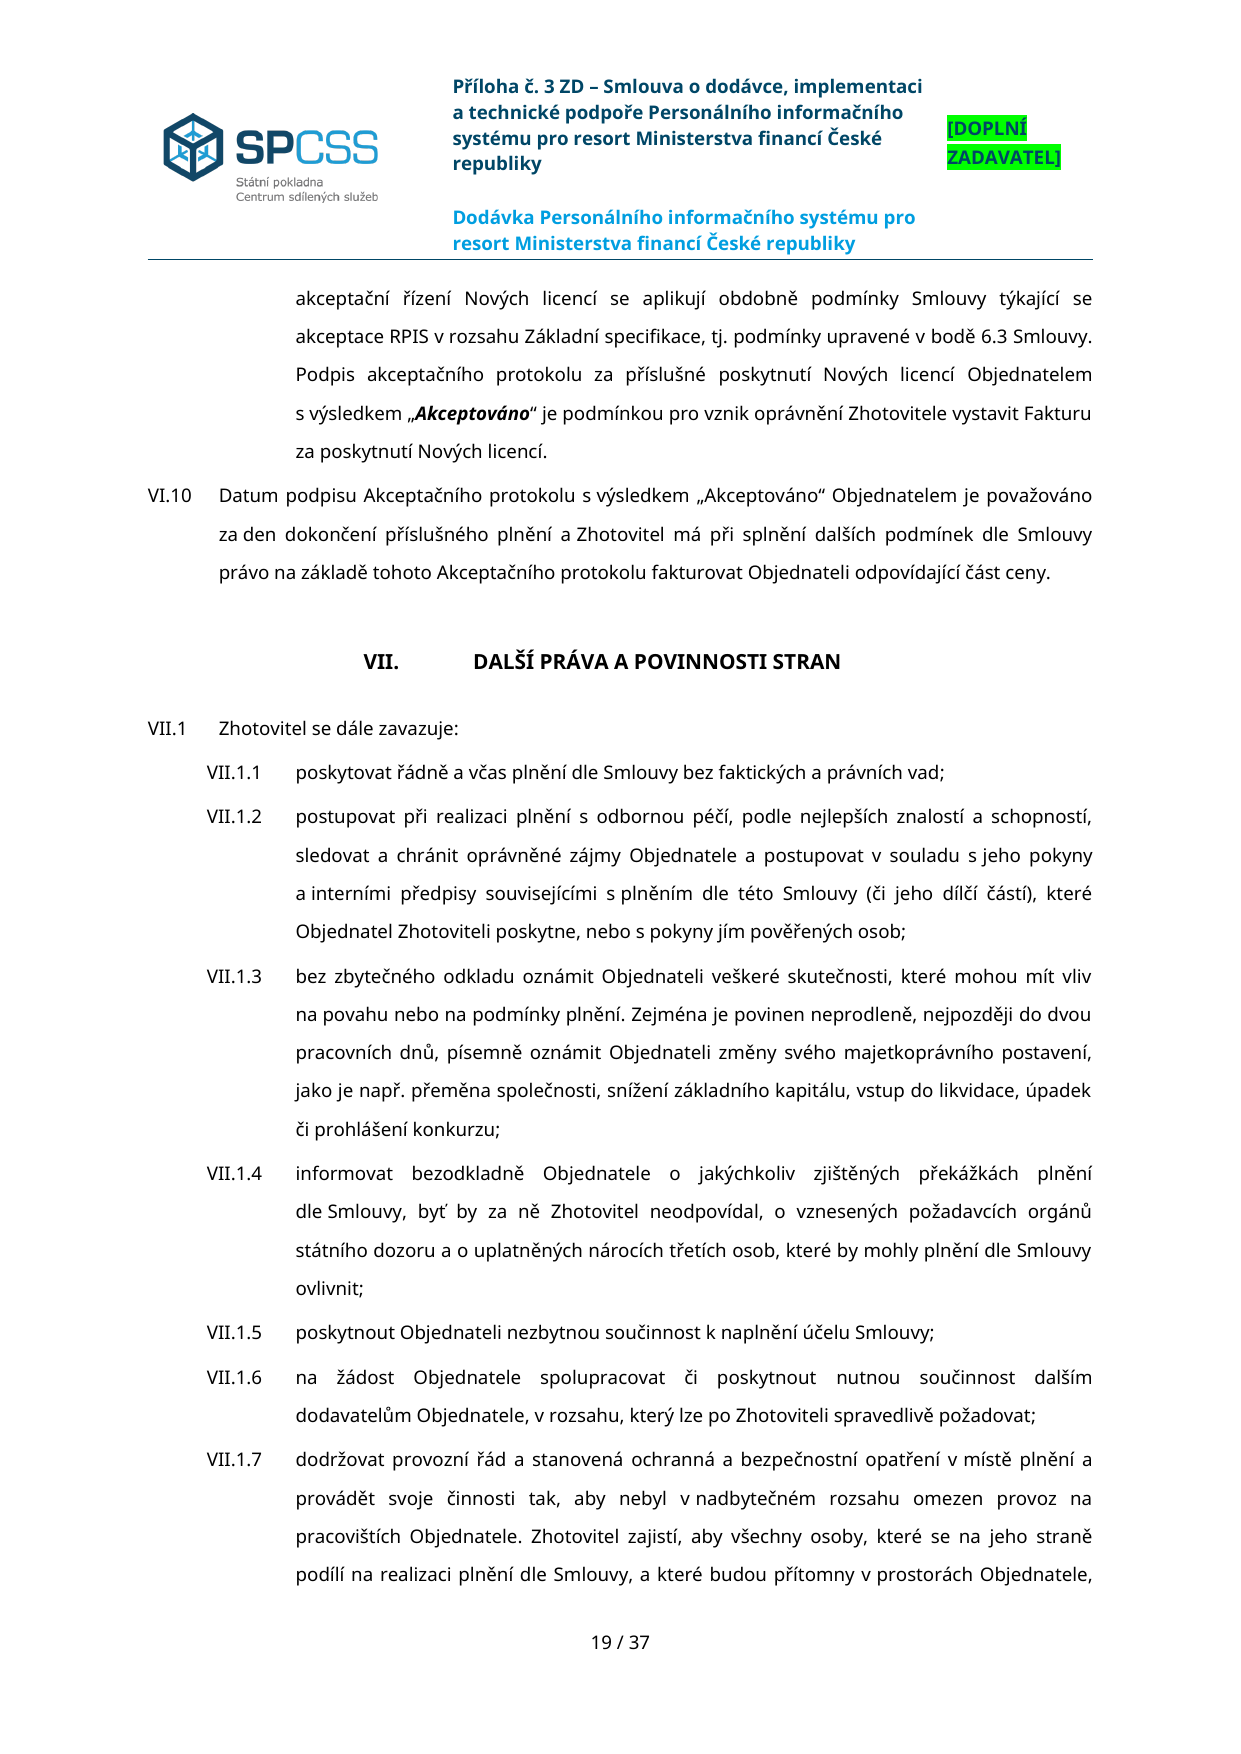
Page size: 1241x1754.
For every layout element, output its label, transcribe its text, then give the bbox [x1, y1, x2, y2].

picture [163, 113, 378, 203]
subtitle postupovat při realizaci plnění s odbornou péčí, podle nejlepších znalostí a schopností, sledovat a chránit oprávněné zájmy Objednatele a postupovat v souladu s jeho pokyny a interními předpisy souvisejícími s plněním dle této Smlouvy (či jeho dílčí částí), které Objednatel Zhotoviteli poskytne, nebo s pokyny jím pověřených osob; [207, 804, 1093, 944]
subtitle Datum podpisu Akceptačního protokolu s výsledkem „Akceptováno“ Objednatelem je považováno za den dokončení příslušného plnění a Zhotovitel má při splnění dalších podmínek dle Smlouvy právo na základě tohoto Akceptačního protokolu fakturovat Objednateli odpovídající část ceny. [148, 483, 1093, 584]
subtitle informovat bezodkladně Objednatele o jakýchkoliv zjištěných překážkách plnění dle Smlouvy, byť by za ně Zhotovitel neodpovídal, o vznesených požadavcích orgánů státního dozoru a o uplatněných nárocích třetích osob, které by mohly plnění dle Smlouvy ovlivnit; [207, 1160, 1093, 1301]
subtitle na žádost Objednatele spolupracovat či poskytnout nutnou součinnost dalším dodavatelům Objednatele, v rozsahu, který lze po Zhotoviteli spravedlivě požadovat; [207, 1364, 1093, 1428]
subtitle poskytnout Objednateli nezbytnou součinnost k naplnění účelu Smlouvy; [207, 1319, 1093, 1345]
subtitle Zhotovitel se dále zavazuje: [148, 715, 1093, 740]
subtitle DALŠÍ PRÁVA A POVINNOSTI STRAN [148, 647, 1093, 676]
subtitle bez zbytečného odkladu oznámit Objednateli veškeré skutečnosti, které mohou mít vliv na povahu nebo na podmínky plnění. Zejména je povinen neprodleně, nejpozději do dvou pracovních dnů, písemně oznámit Objednateli změny svého majetkoprávního postavení, jako je např. přeměna společnosti, snížení základního kapitálu, vstup do likvidace, úpadek či prohlášení konkurzu; [207, 963, 1093, 1141]
subtitle poskytovat řádně a včas plnění dle Smlouvy bez faktických a právních vad; [207, 759, 1093, 785]
